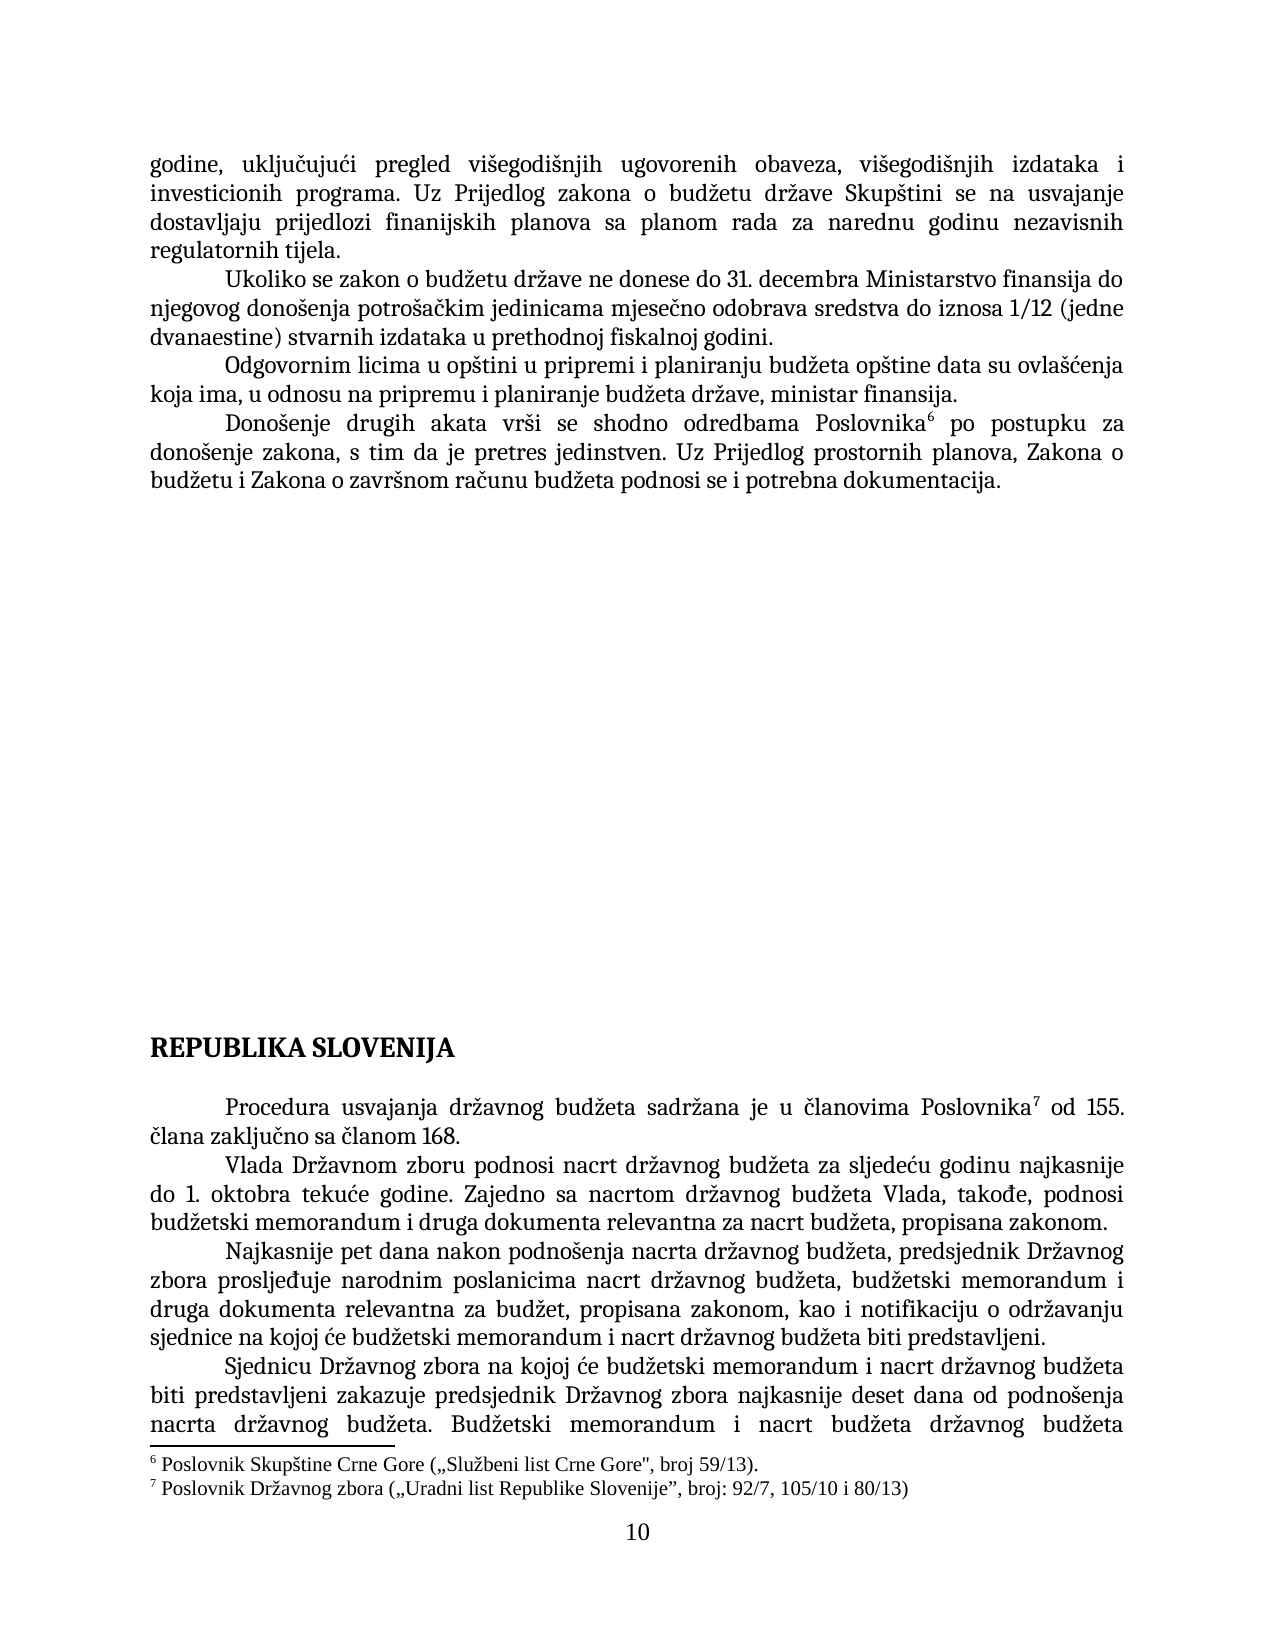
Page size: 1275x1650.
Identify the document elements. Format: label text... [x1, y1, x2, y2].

text Odgovornim licima u opštini u pripremi i planiranju budžeta opštine data su ovlašćenja koja ima, u odnosu na pripremu i planiranje budžeta države, ministar finansija. [150, 351, 1125, 409]
text Procedura usvajanja državnog budžeta sadržana je u članovima Poslovnika od 155. člana zaključno sa članom 168. [150, 1093, 1125, 1151]
text Vlada Državnom zboru podnosi nacrt državnog budžeta za sljedeću godinu najkasnije do 1. oktobra tekuće godine. Zajedno sa nacrtom državnog budžeta Vlada, takođe, podnosi budžetski memorandum i druga dokumenta relevantna za nacrt budžeta, propisana zakonom. [150, 1151, 1125, 1237]
text Donošenje drugih akata vrši se shodno odredbama Poslovnika po postupku za donošenje zakona, s tim da je pretres jedinstven. Uz Prijedlog prostornih planova, Zakona o budžetu i Zakona o završnom računu budžeta podnosi se i potrebna dokumentacija. [150, 409, 1125, 495]
text Najkasnije pet dana nakon podnošenja nacrta državnog budžeta, predsjednik Državnog zbora prosljeđuje narodnim poslanicima nacrt državnog budžeta, budžetski memorandum i druga dokumenta relevantna za budžet, propisana zakonom, kao i notifikaciju o održavanju sjednice na kojoj će budžetski memorandum i nacrt državnog budžeta biti predstavljeni. [150, 1237, 1125, 1352]
text Ukoliko se zakon o budžetu države ne donese do 31. decembra Ministarstvo finansija do njegovog donošenja potrošačkim jedinicama mjesečno odobrava sredstva do iznosa 1/12 (jedne dvanaestine) stvarnih izdataka u prethodnoj fiskalnoj godini. [150, 265, 1125, 351]
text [150, 1352, 1125, 1438]
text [150, 150, 1125, 265]
subtitle REPUBLIKA SLOVENIJA [150, 1031, 1125, 1064]
